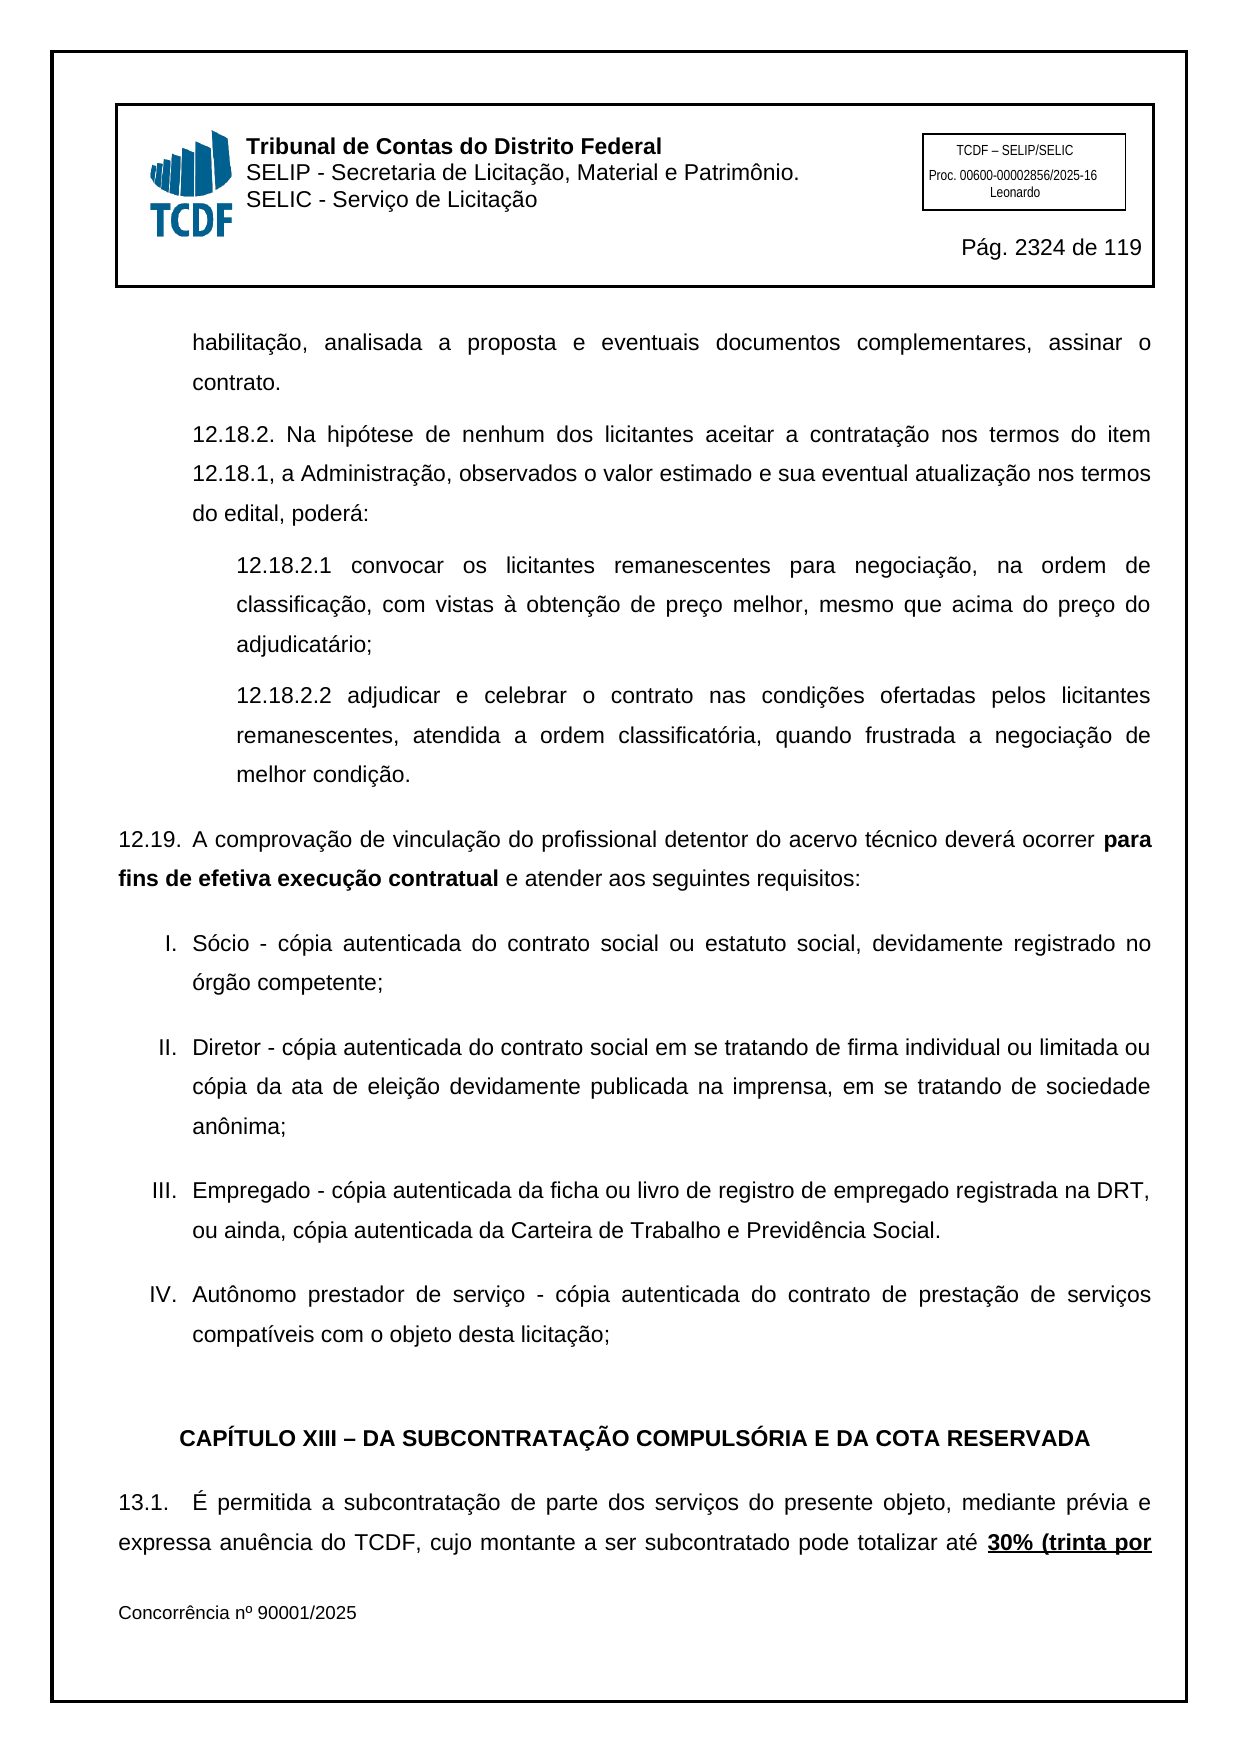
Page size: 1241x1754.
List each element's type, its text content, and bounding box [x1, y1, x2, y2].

list Sócio - cópia autenticada do contrato social ou estatuto social, devidamente registrado no órgão competente; [177, 930, 1152, 996]
list Diretor - cópia autenticada do contrato social em se tratando de firma individual ou limitada ou cópia da ata de eleição devidamente publicada na imprensa, em se tratando de sociedade anônima; [177, 1034, 1152, 1139]
text 12.18.2. Na hipótese de nenhum dos licitantes aceitar a contratação nos termos do item 12.18.1, a Administração, observados o valor estimado e sua eventual atualização nos termos do edital, poderá: [192, 421, 1152, 526]
list Autônomo prestador de serviço - cópia autenticada do contrato de prestação de serviços compatíveis com o objeto desta licitação; [177, 1281, 1152, 1347]
text 12.19. A comprovação de vinculação do profissional detentor do acervo técnico deverá ocorrer para fins de efetiva execução contratual e atender aos seguintes requisitos: [118, 826, 1152, 892]
picture [135, 128, 247, 239]
text 12.18.2.1 convocar os licitantes remanescentes para negociação, na ordem de classificação, com vistas à obtenção de preço melhor, mesmo que acima do preço do adjudicatário; [236, 552, 1152, 657]
text Capítulo XIII – DA SUBCONTRATAÇÃO COMPULSÓRIA E DA COTA RESERVADA [118, 1425, 1152, 1451]
text 12.18.2.2 adjudicar e celebrar o contrato nas condições ofertadas pelos licitantes remanescentes, atendida a ordem classificatória, quando frustrada a negociação de melhor condição. [236, 682, 1152, 788]
list Empregado - cópia autenticada da ficha ou livro de registro de empregado registrada na DRT, ou ainda, cópia autenticada da Carteira de Trabalho e Previdência Social. [177, 1177, 1152, 1243]
